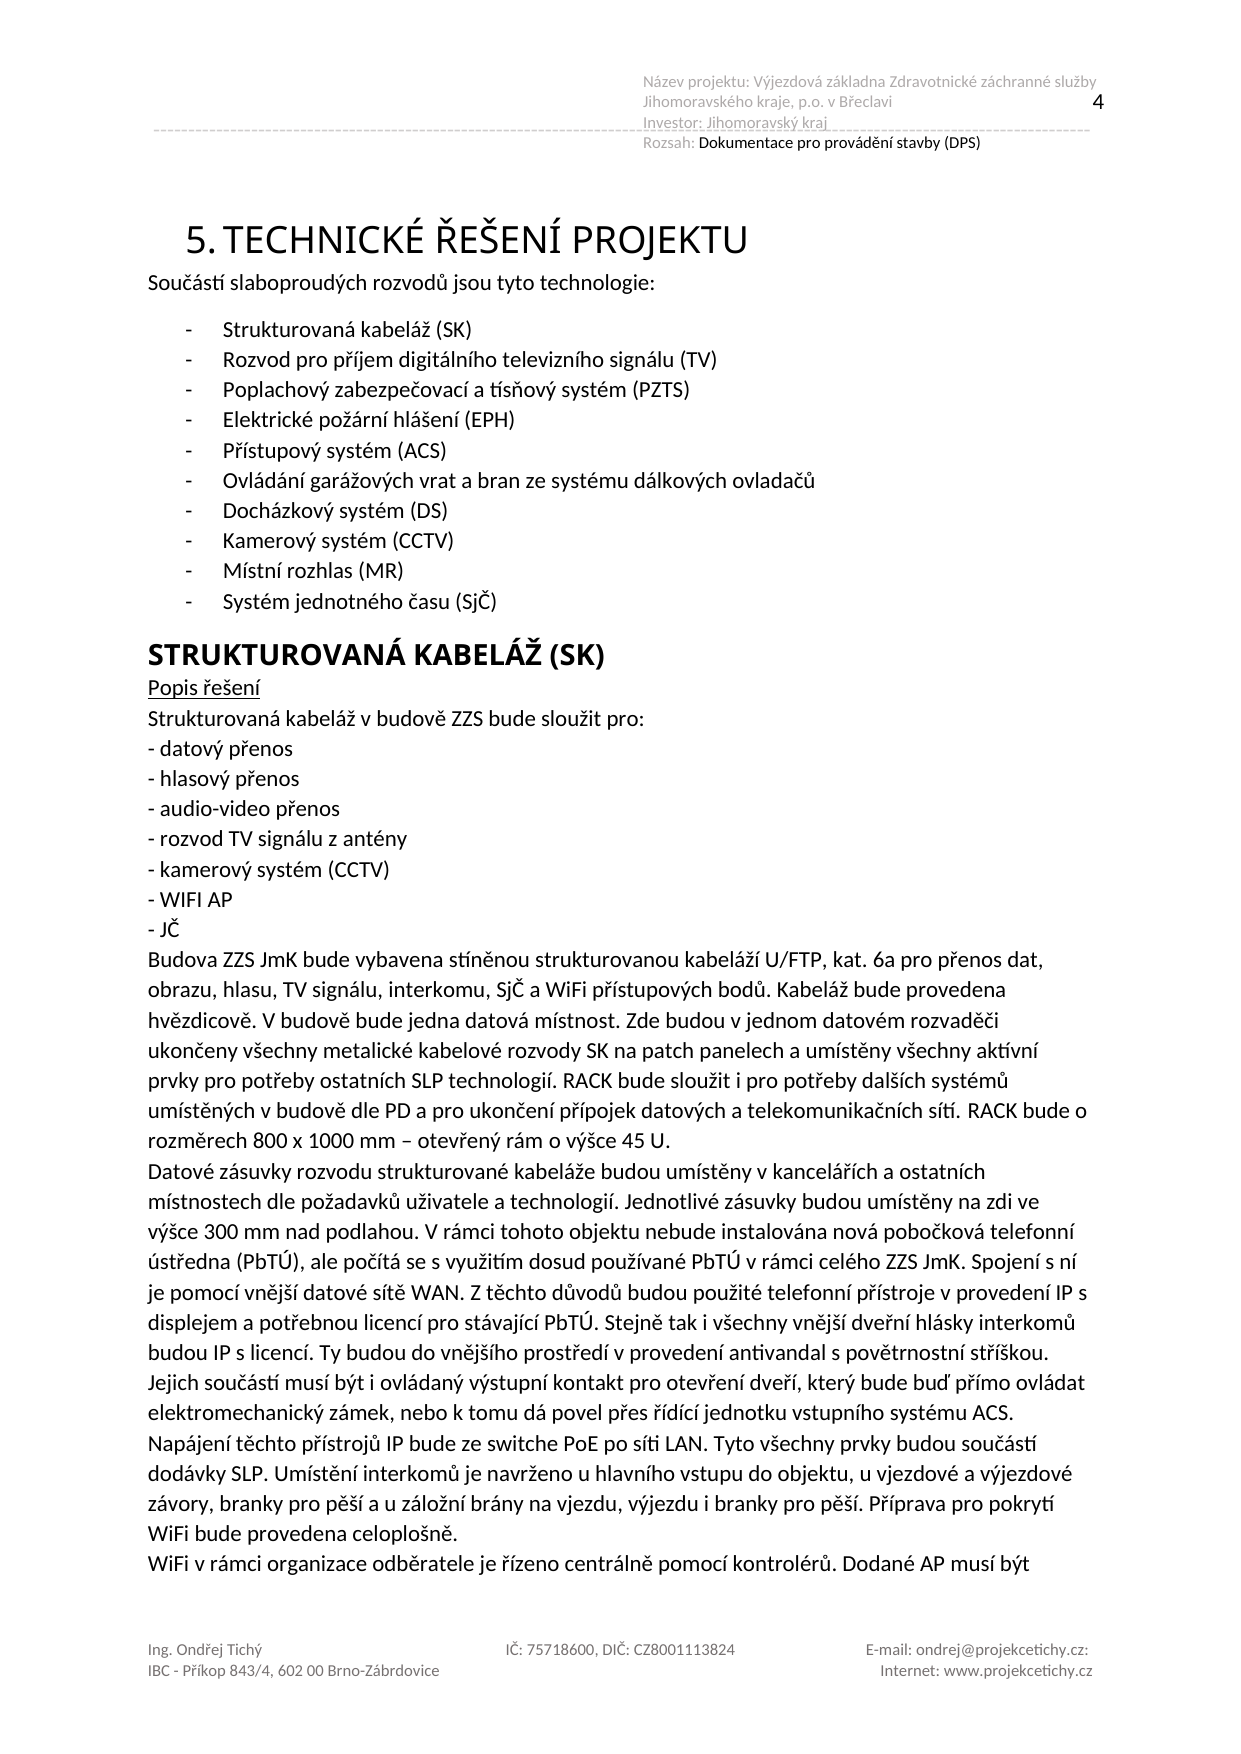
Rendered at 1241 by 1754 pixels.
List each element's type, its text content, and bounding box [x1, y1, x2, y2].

list Přístupový systém (ACS) [185, 436, 1093, 464]
text Popis řešení [148, 673, 1093, 701]
text - audio-video přenos [148, 794, 1093, 822]
text Součástí slaboproudých rozvodů jsou tyto technologie: [148, 268, 1093, 296]
text - datový přenos [148, 734, 1093, 762]
text - hlasový přenos [148, 764, 1093, 792]
list Poplachový zabezpečovací a tísňový systém (PZTS) [185, 375, 1093, 403]
list Strukturovaná kabeláž (SK) [185, 315, 1093, 343]
list Rozvod pro příjem digitálního televizního signálu (TV) [185, 345, 1093, 373]
list Systém jednotného času (SjČ) [185, 587, 1093, 615]
text Budova ZZS JmK bude vybavena stíněnou strukturovanou kabeláží U/FTP, kat. 6a pro přenos dat, obrazu, hlasu, TV signálu, interkomu, SjČ a WiFi přístupových bodů. Kabeláž bude provedena hvězdicově. V budově bude jedna datová místnost. Zde budou v jednom datovém rozvaděči ukončeny všechny metalické kabelové rozvody SK na patch panelech a umístěny všechny aktívní prvky pro potřeby ostatních SLP technologií. RACK bude sloužit i pro potřeby dalších systémů umístěných v budově dle PD a pro ukončení přípojek datových a telekomunikačních sítí. RACK bude o rozměrech 800 x 1000 mm – otevřený rám o výšce 45 U. [148, 945, 1093, 1154]
list Kamerový systém (CCTV) [185, 526, 1093, 554]
text - rozvod TV signálu z antény [148, 824, 1093, 852]
subtitle Strukturovaná kabeláž (SK) [148, 634, 1093, 673]
list Docházkový systém (DS) [185, 496, 1093, 524]
text WiFi v rámci organizace odběratele je řízeno centrálně pomocí kontrolérů. Dodané AP musí být [148, 1549, 1093, 1577]
text Strukturovaná kabeláž v budově ZZS bude sloužit pro: [148, 704, 1093, 732]
text - kamerový systém (CCTV) [148, 855, 1093, 883]
text Datové zásuvky rozvodu strukturované kabeláže budou umístěny v kancelářích a ostatních místnostech dle požadavků uživatele a technologií. Jednotlivé zásuvky budou umístěny na zdi ve výšce 300 mm nad podlahou. V rámci tohoto objektu nebude instalována nová pobočková telefonní ústředna (PbTÚ), ale počítá se s využitím dosud používané PbTÚ v rámci celého ZZS JmK. Spojení s ní je pomocí vnější datové sítě WAN. Z těchto důvodů budou použité telefonní přístroje v provedení IP s displejem a potřebnou licencí pro stávající PbTÚ. Stejně tak i všechny vnější dveřní hlásky interkomů budou IP s licencí. Ty budou do vnějšího prostředí v provedení antivandal s povětrnostní stříškou. Jejich součástí musí být i ovládaný výstupní kontakt pro otevření dveří, který bude buď přímo ovládat elektromechanický zámek, nebo k tomu dá povel přes řídící jednotku vstupního systému ACS. Napájení těchto přístrojů IP bude ze switche PoE po síti LAN. Tyto všechny prvky budou součástí dodávky SLP. Umístění interkomů je navrženo u hlavního vstupu do objektu, u vjezdové a výjezdové závory, branky pro pěší a u záložní brány na vjezdu, výjezdu i branky pro pěší. Příprava pro pokrytí WiFi bude provedena celoplošně. [148, 1157, 1093, 1547]
text - JČ [148, 915, 1093, 943]
subtitle Technické řešení projektu [185, 213, 1093, 264]
list Ovládání garážových vrat a bran ze systému dálkových ovladačů [185, 466, 1093, 494]
text - WIFI AP [148, 885, 1093, 913]
list Elektrické požární hlášení (EPH) [185, 406, 1093, 434]
list Místní rozhlas (MR) [185, 557, 1093, 585]
